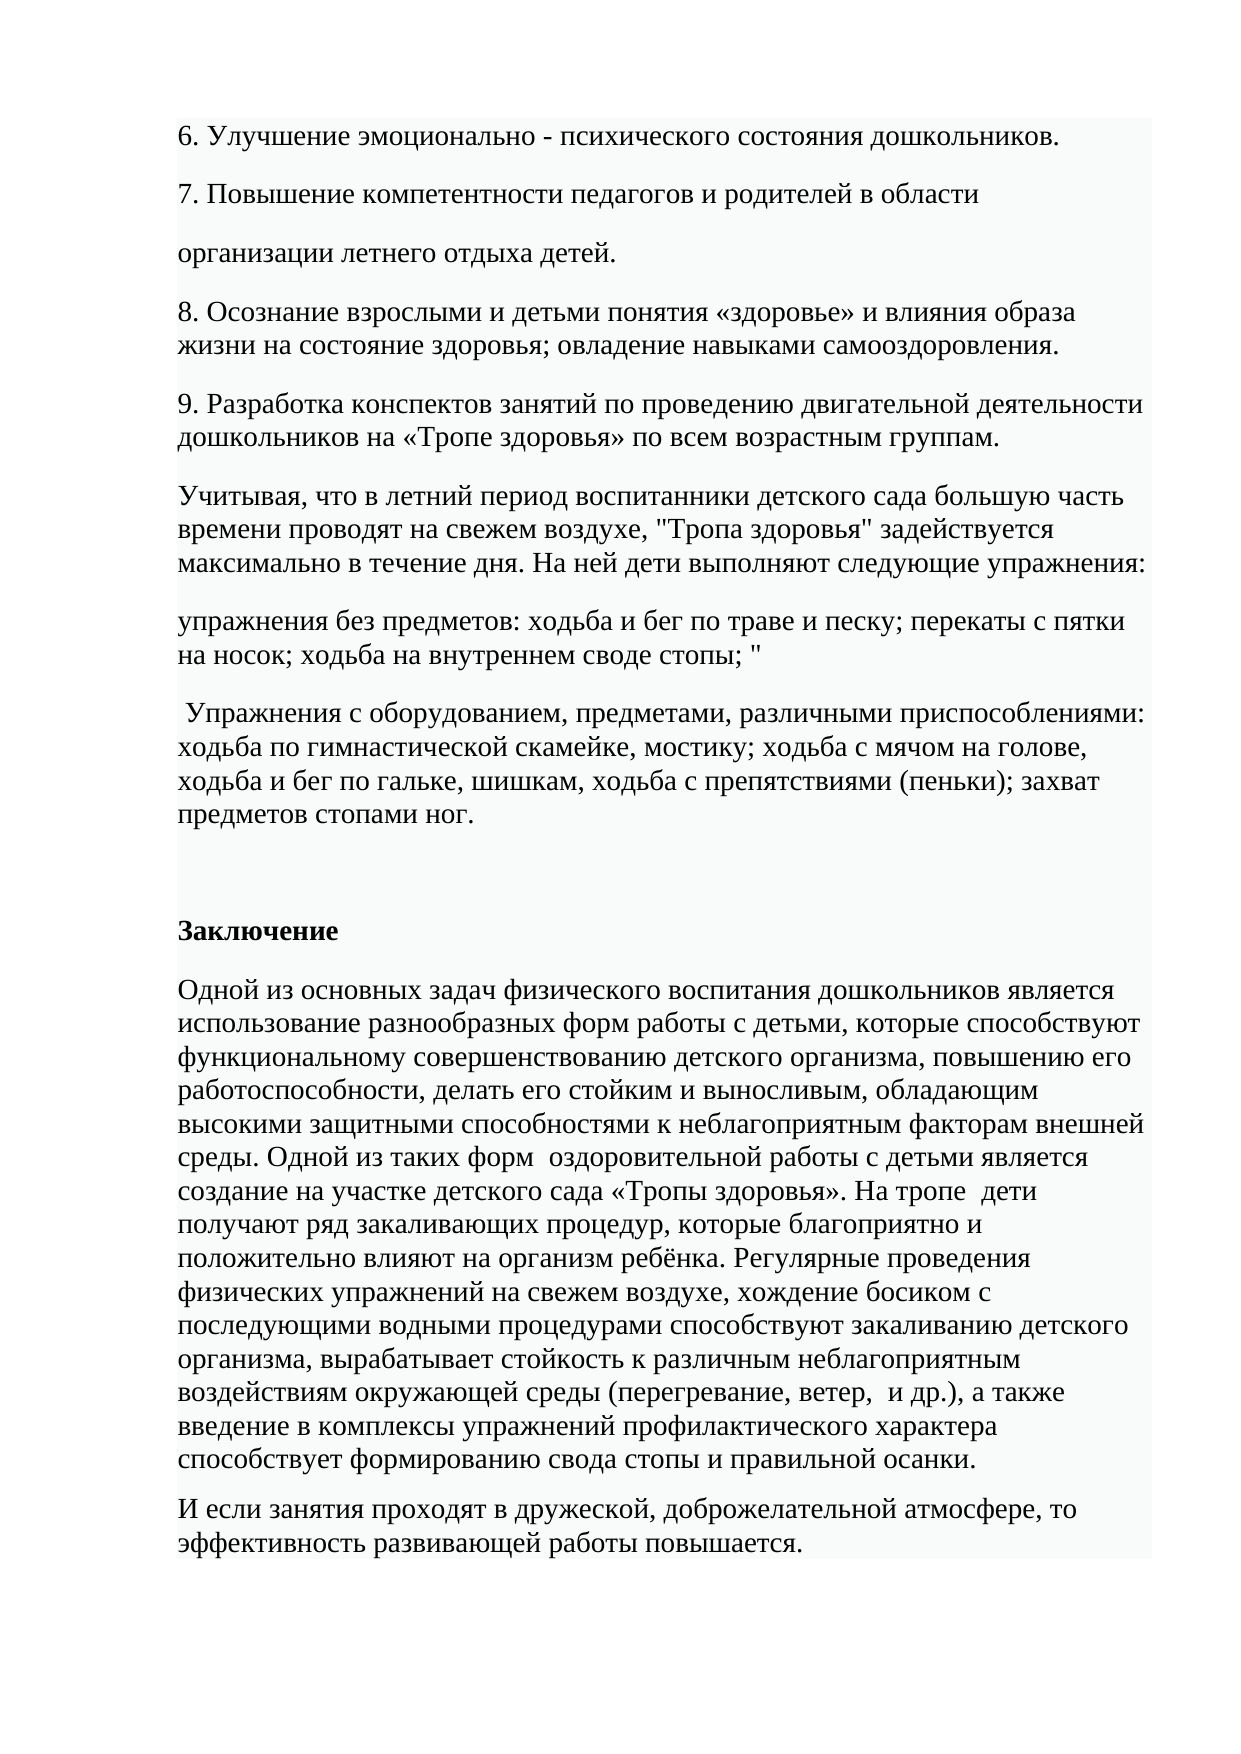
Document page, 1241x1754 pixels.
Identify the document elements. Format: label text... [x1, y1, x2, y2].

text 8. Осознание взрослыми и детьми понятия «здоровье» и влияния образа жизни на состояние здоровья; овладение навыками самооздоровления. [177, 294, 1152, 361]
text И если занятия проходят в дружеской, доброжелательной атмосфере, то эффективность развивающей работы повышается. [177, 1492, 1152, 1559]
text Одной из основных задач физического воспитания дошкольников является использование разнообразных форм работы с детьми, которые способствуют функциональному совершенствованию детского организма, повышению его работоспособности, делать его стойким и выносливым, обладающим высокими защитными способностями к неблагоприятным факторам внешней среды. Одной из таких форм оздоровительной работы с детьми является создание на участке детского сада «Тропы здоровья». На тропе дети получают ряд закаливающих процедур, которые благоприятно и положительно влияют на организм ребёнка. Регулярные проведения физических упражнений на свежем воздухе, хождение босиком с последующими водными процедурами способствуют закаливанию детского организма, вырабатывает стойкость к различным неблагоприятным воздействиям окружающей среды (перегревание, ветер, и др.), а также введение в комплексы упражнений профилактического характера способствует формированию свода стопы и правильной осанки. [177, 972, 1152, 1475]
text Заключение [177, 913, 1152, 947]
text упражнения без предметов: ходьба и бег по траве и песку; перекаты с пятки на носок; ходьба на внутреннем своде стопы; " [177, 603, 1152, 671]
text 6. Улучшение эмоционально - психического состояния дошкольников. [177, 118, 1152, 152]
text Учитывая, что в летний период воспитанники детского сада большую часть времени проводят на свежем воздухе, "Тропа здоровья" задействуется максимально в течение дня. На ней дети выполняют следующие упражнения: [177, 478, 1152, 578]
text 7. Повышение компетентности педагогов и родителей в области [177, 177, 1152, 210]
text Упражнения с оборудованием, предметами, различными приспособлениями: ходьба по гимнастической скамейке, мостику; ходьба с мячом на голове, ходьба и бег по гальке, шишкам, ходьба с препятствиями (пеньки); захват предметов стопами ног. [177, 696, 1152, 830]
text 9. Разработка конспектов занятий по проведению двигательной деятельности дошкольников на «Тропе здоровья» по всем возрастным группам. [177, 386, 1152, 453]
text организации летнего отдыха детей. [177, 235, 1152, 269]
